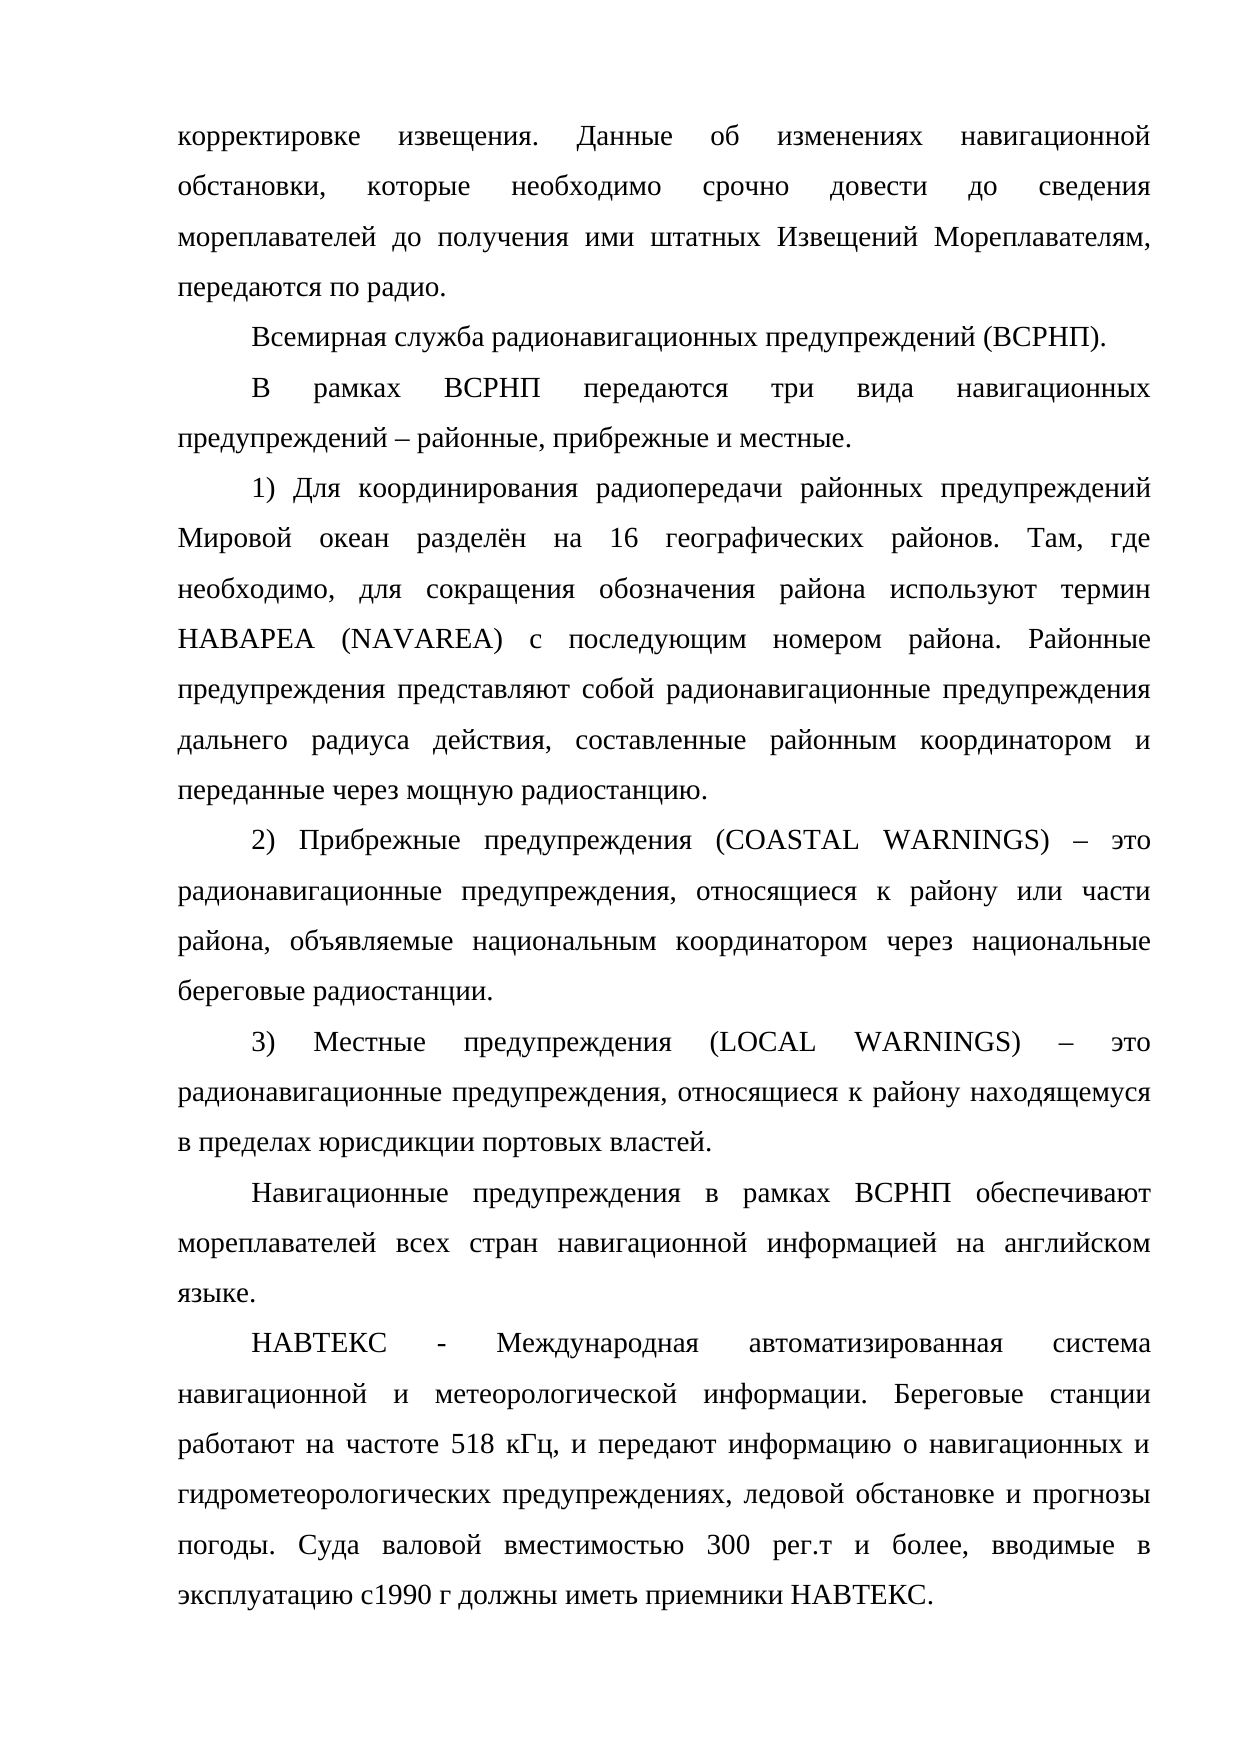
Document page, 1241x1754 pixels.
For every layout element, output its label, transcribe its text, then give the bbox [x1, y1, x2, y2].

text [177, 118, 1152, 303]
text Навигационные предупреждения в рамках ВСРНП обеспечивают мореплавателей всех стран навигационной информацией на английском языке. [177, 1175, 1152, 1309]
text Всемирная служба радионавигационных предупреждений (ВСРНП). [177, 319, 1152, 353]
text 1) Для координирования радиопередачи районных предупреждений Мировой океан разделён на 16 географических районов. Там, где необходимо, для сокращения обозначения района используют термин НАВАРЕА (NAVAREA) с последующим номером района. Районные предупреждения представляют собой радионавигационные предупреждения дальнего радиуса действия, составленные районным координатором и переданные через мощную радиостанцию. [177, 470, 1152, 806]
text 3) Местные предупреждения (LOCAL WARNINGS) – это радионавигационные предупреждения, относящиеся к району находящемуся в пределах юрисдикции портовых властей. [177, 1024, 1152, 1158]
text НАВТЕКС - Международная автоматизированная система навигационной и метеорологической информации. Береговые станции работают на частоте 518 кГц, и передают информацию о навигационных и гидрометеорологических предупреждениях, ледовой обстановке и прогнозы погоды. Суда валовой вместимостью 300 рег.т и более, вводимые в эксплуатацию с1990 г должны иметь приемники НАВТЕКС. [177, 1326, 1152, 1611]
text 2) Прибрежные предупреждения (COASTAL WARNINGS) – это радионавигационные предупреждения, относящиеся к району или части района, объявляемые национальным координатором через национальные береговые радиостанции. [177, 822, 1152, 1007]
text В рамках ВСРНП передаются три вида навигационных предупреждений – районные, прибрежные и местные. [177, 370, 1152, 453]
